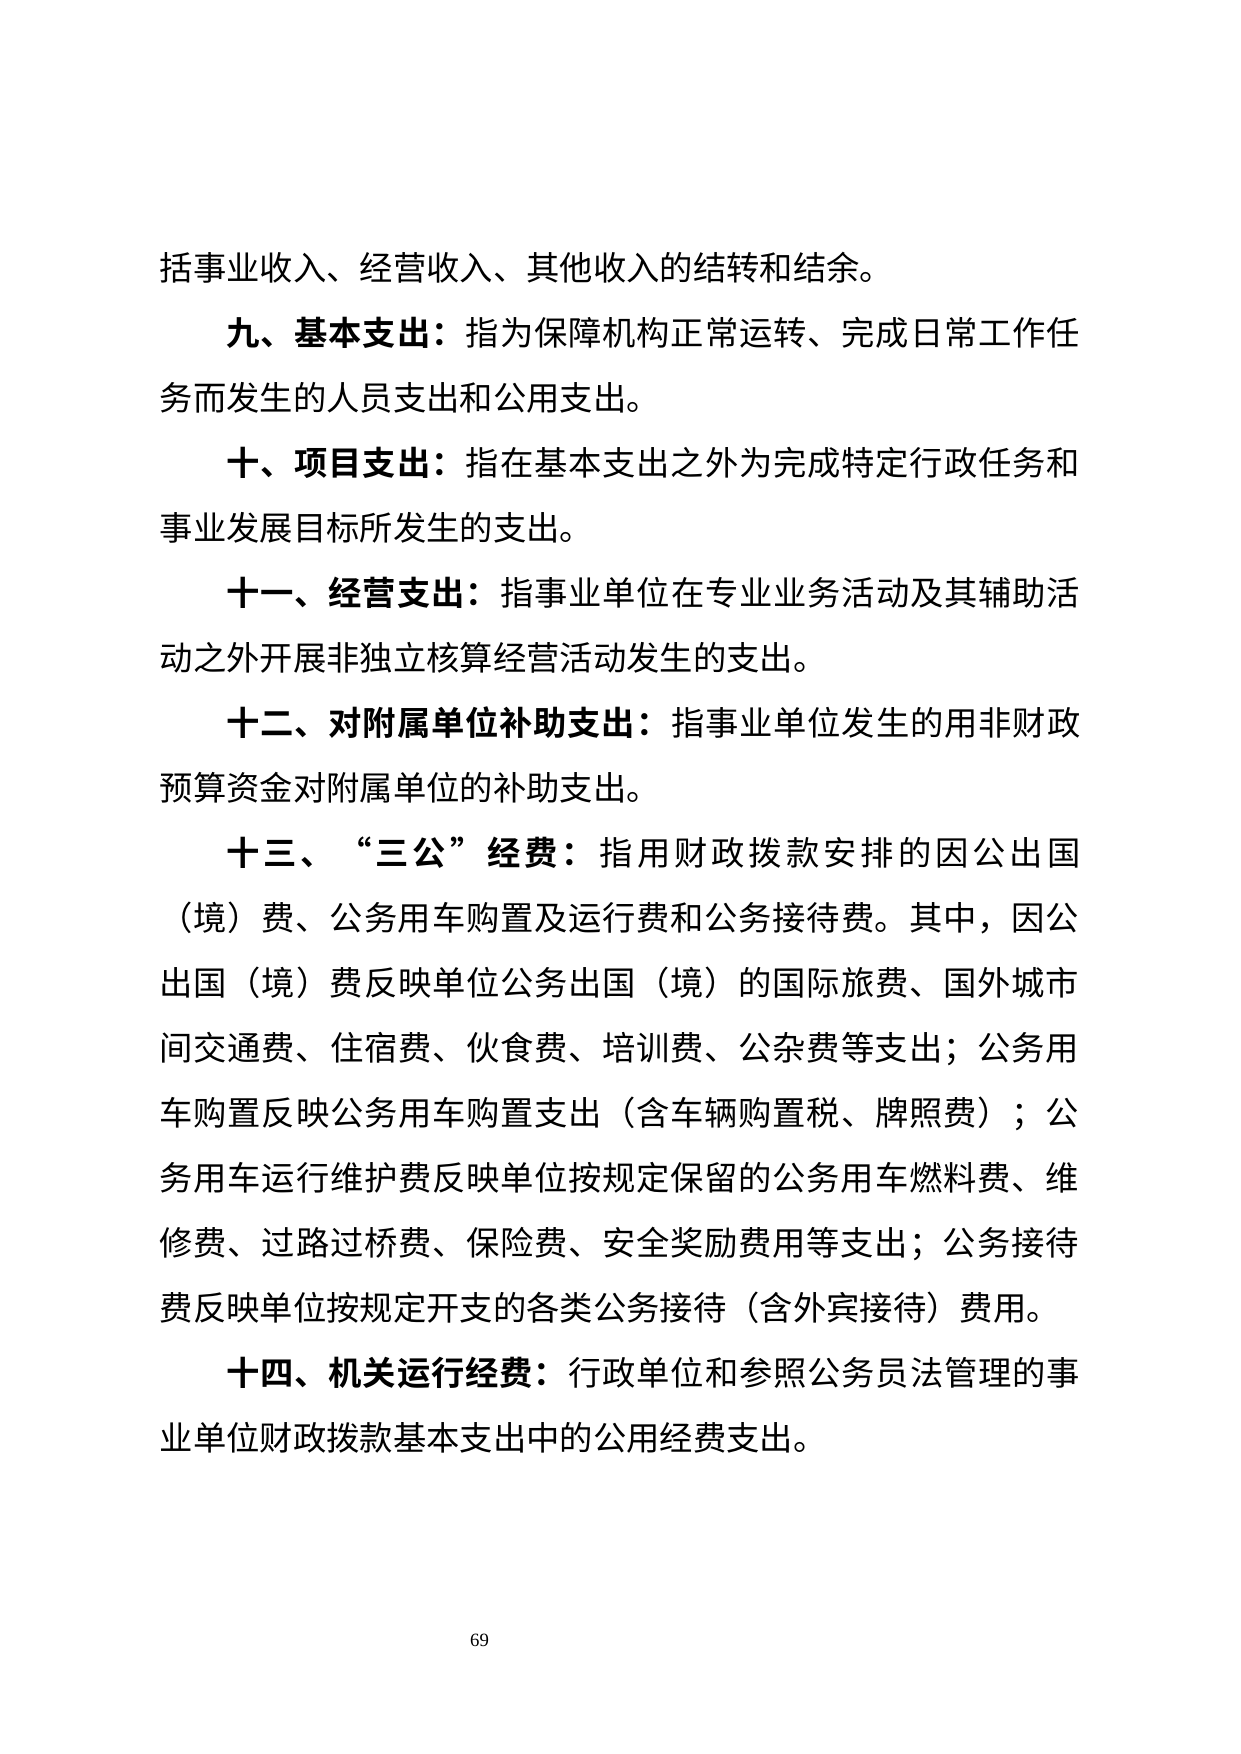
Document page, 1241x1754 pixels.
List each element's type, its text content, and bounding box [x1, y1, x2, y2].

text 十、项目支出：指在基本支出之外为完成特定行政任务和事业发展目标所发生的支出。 [159, 428, 1081, 558]
text 十三、“三公”经费：指用财政拨款安排的因公出国（境）费、公务用车购置及运行费和公务接待费。其中，因公出国（境）费反映单位公务出国（境）的国际旅费、国外城市间交通费、住宿费、伙食费、培训费、公杂费等支出；公务用车购置反映公务用车购置支出（含车辆购置税、牌照费）；公务用车运行维护费反映单位按规定保留的公务用车燃料费、维修费、过路过桥费、保险费、安全奖励费用等支出；公务接待费反映单位按规定开支的各类公务接待（含外宾接待）费用。 [159, 818, 1081, 1338]
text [159, 233, 1081, 298]
text 十一、经营支出：指事业单位在专业业务活动及其辅助活动之外开展非独立核算经营活动发生的支出。 [159, 558, 1081, 688]
text 十二、对附属单位补助支出：指事业单位发生的用非财政预算资金对附属单位的补助支出。 [159, 688, 1081, 818]
text 九、基本支出：指为保障机构正常运转、完成日常工作任务而发生的人员支出和公用支出。 [159, 298, 1081, 428]
text 十四、机关运行经费：行政单位和参照公务员法管理的事业单位财政拨款基本支出中的公用经费支出。 [159, 1338, 1081, 1468]
